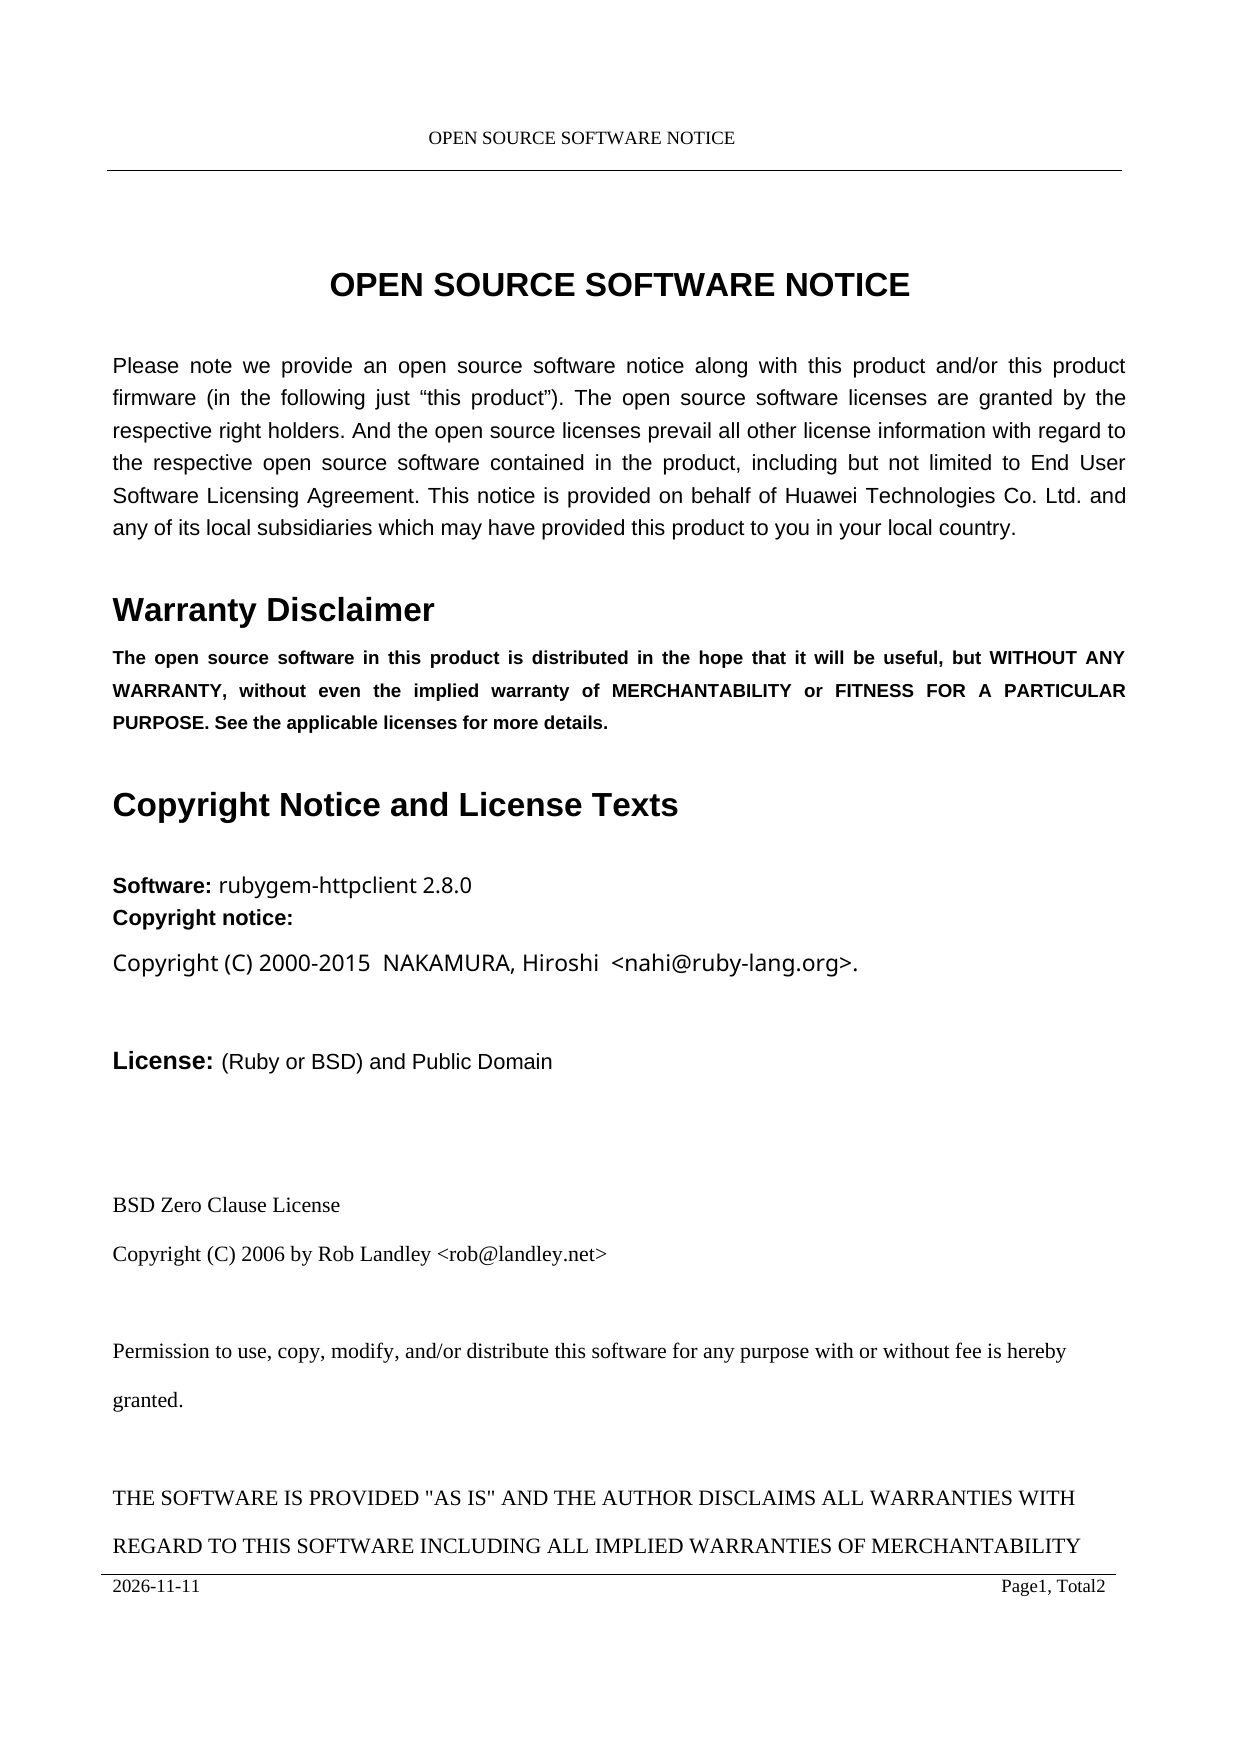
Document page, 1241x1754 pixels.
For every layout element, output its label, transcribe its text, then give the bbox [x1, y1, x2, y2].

text Copyright Notice and License Texts [112, 771, 1128, 836]
text Warranty Disclaimer [112, 576, 1128, 641]
text Please note we provide an open source software notice along with this product and/or this product firmware (in the following just “this product”). The open source software licenses are granted by the respective right holders. And the open source licenses prevail all other license information with regard to the respective open source software contained in the product, including but not limited to End User Software Licensing Agreement. This notice is provided on behalf of Huawei Technologies Co. Ltd. and any of its local subsidiaries which may have provided this product to you in your local country. [112, 349, 1128, 544]
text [112, 1091, 1128, 1562]
text Copyright notice: [112, 901, 1128, 934]
text License: (Ruby or BSD) and Public Domain [112, 1044, 1128, 1077]
text Copyright (C) 2000-2015 NAKAMURA, Hiroshi <nahi@ruby-lang.org>. [112, 947, 1128, 1028]
text OPEN SOURCE SOFTWARE NOTICE [112, 251, 1128, 316]
text Software: rubygem-httpclient 2.8.0 [112, 869, 1128, 901]
text The open source software in this product is distributed in the hope that it will be useful, but WITHOUT ANY WARRANTY, without even the implied warranty of MERCHANTABILITY or FITNESS FOR A PARTICULAR PURPOSE. See the applicable licenses for more details. [112, 641, 1128, 739]
